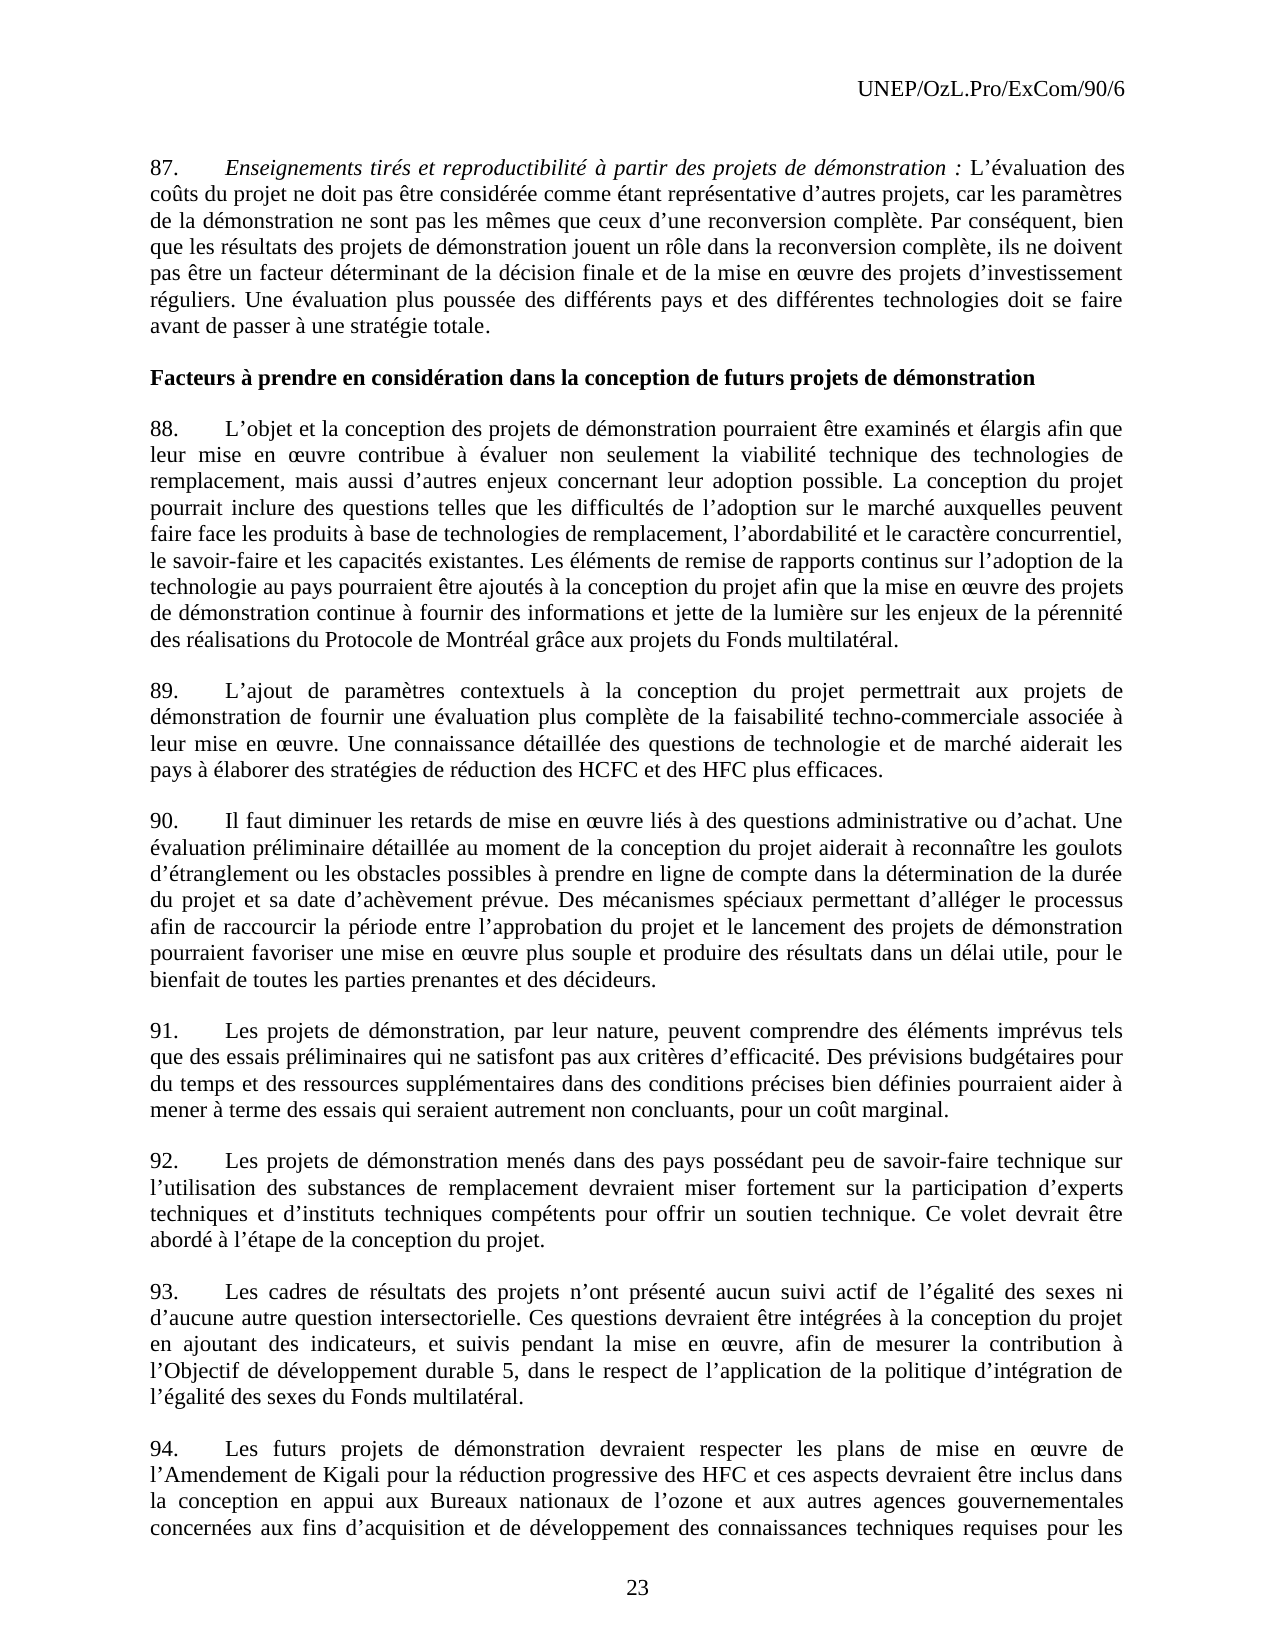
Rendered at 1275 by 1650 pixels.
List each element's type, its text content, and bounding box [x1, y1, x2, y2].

subtitle Les projets de démonstration, par leur nature, peuvent comprendre des éléments imprévus tels que des essais préliminaires qui ne satisfont pas aux critères d’efficacité. Des prévisions budgétaires pour du temps et des ressources supplémentaires dans des conditions précises bien définies pourraient aider à mener à terme des essais qui seraient autrement non concluants, pour un coût marginal. [150, 1017, 1125, 1122]
subtitle L’objet et la conception des projets de démonstration pourraient être examinés et élargis afin que leur mise en œuvre contribue à évaluer non seulement la viabilité technique des technologies de remplacement, mais aussi d’autres enjeux concernant leur adoption possible. La conception du projet pourrait inclure des questions telles que les difficultés de l’adoption sur le marché auxquelles peuvent faire face les produits à base de technologies de remplacement, l’abordabilité et le caractère concurrentiel, le savoir-faire et les capacités existantes. Les éléments de remise de rapports continus sur l’adoption de la technologie au pays pourraient être ajoutés à la conception du projet afin que la mise en œuvre des projets de démonstration continue à fournir des informations et jette de la lumière sur les enjeux de la pérennité des réalisations du Protocole de Montréal grâce aux projets du Fonds multilatéral. [150, 415, 1125, 652]
subtitle L’ajout de paramètres contextuels à la conception du projet permettrait aux projets de démonstration de fournir une évaluation plus complète de la faisabilité techno-commerciale associée à leur mise en œuvre. Une connaissance détaillée des questions de technologie et de marché aiderait les pays à élaborer des stratégies de réduction des HCFC et des HFC plus efficaces. [150, 677, 1125, 782]
subtitle Les projets de démonstration menés dans des pays possédant peu de savoir-faire technique sur l’utilisation des substances de remplacement devraient miser fortement sur la participation d’experts techniques et d’instituts techniques compétents pour offrir un soutien technique. Ce volet devrait être abordé à l’étape de la conception du projet. [150, 1147, 1125, 1253]
subtitle Il faut diminuer les retards de mise en œuvre liés à des questions administrative ou d’achat. Une évaluation préliminaire détaillée au moment de la conception du projet aiderait à reconnaître les goulots d’étranglement ou les obstacles possibles à prendre en ligne de compte dans la détermination de la durée du projet et sa date d’achèvement prévue. Des mécanismes spéciaux permettant d’alléger le processus afin de raccourcir la période entre l’approbation du projet et le lancement des projets de démonstration pourraient favoriser une mise en œuvre plus souple et produire des résultats dans un délai utile, pour le bienfait de toutes les parties prenantes et des décideurs. [150, 807, 1125, 992]
subtitle Les cadres de résultats des projets n’ont présenté aucun suivi actif de l’égalité des sexes ni d’aucune autre question intersectorielle. Ces questions devraient être intégrées à la conception du projet en ajoutant des indicateurs, et suivis pendant la mise en œuvre, afin de mesurer la contribution à l’Objectif de développement durable 5, dans le respect de l’application de la politique d’intégration de l’égalité des sexes du Fonds multilatéral. [150, 1278, 1125, 1409]
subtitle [150, 1434, 1125, 1540]
subtitle Enseignements tirés et reproductibilité à partir des projets de démonstration : L’évaluation des coûts du projet ne doit pas être considérée comme étant représentative d’autres projets, car les paramètres de la démonstration ne sont pas les mêmes que ceux d’une reconversion complète. Par conséquent, bien que les résultats des projets de démonstration jouent un rôle dans la reconversion complète, ils ne doivent pas être un facteur déterminant de la décision finale et de la mise en œuvre des projets d’investissement réguliers. Une évaluation plus poussée des différents pays et des différentes technologies doit se faire avant de passer à une stratégie totale. [150, 154, 1125, 338]
text Facteurs à prendre en considération dans la conception de futurs projets de démonstration [150, 363, 1125, 390]
